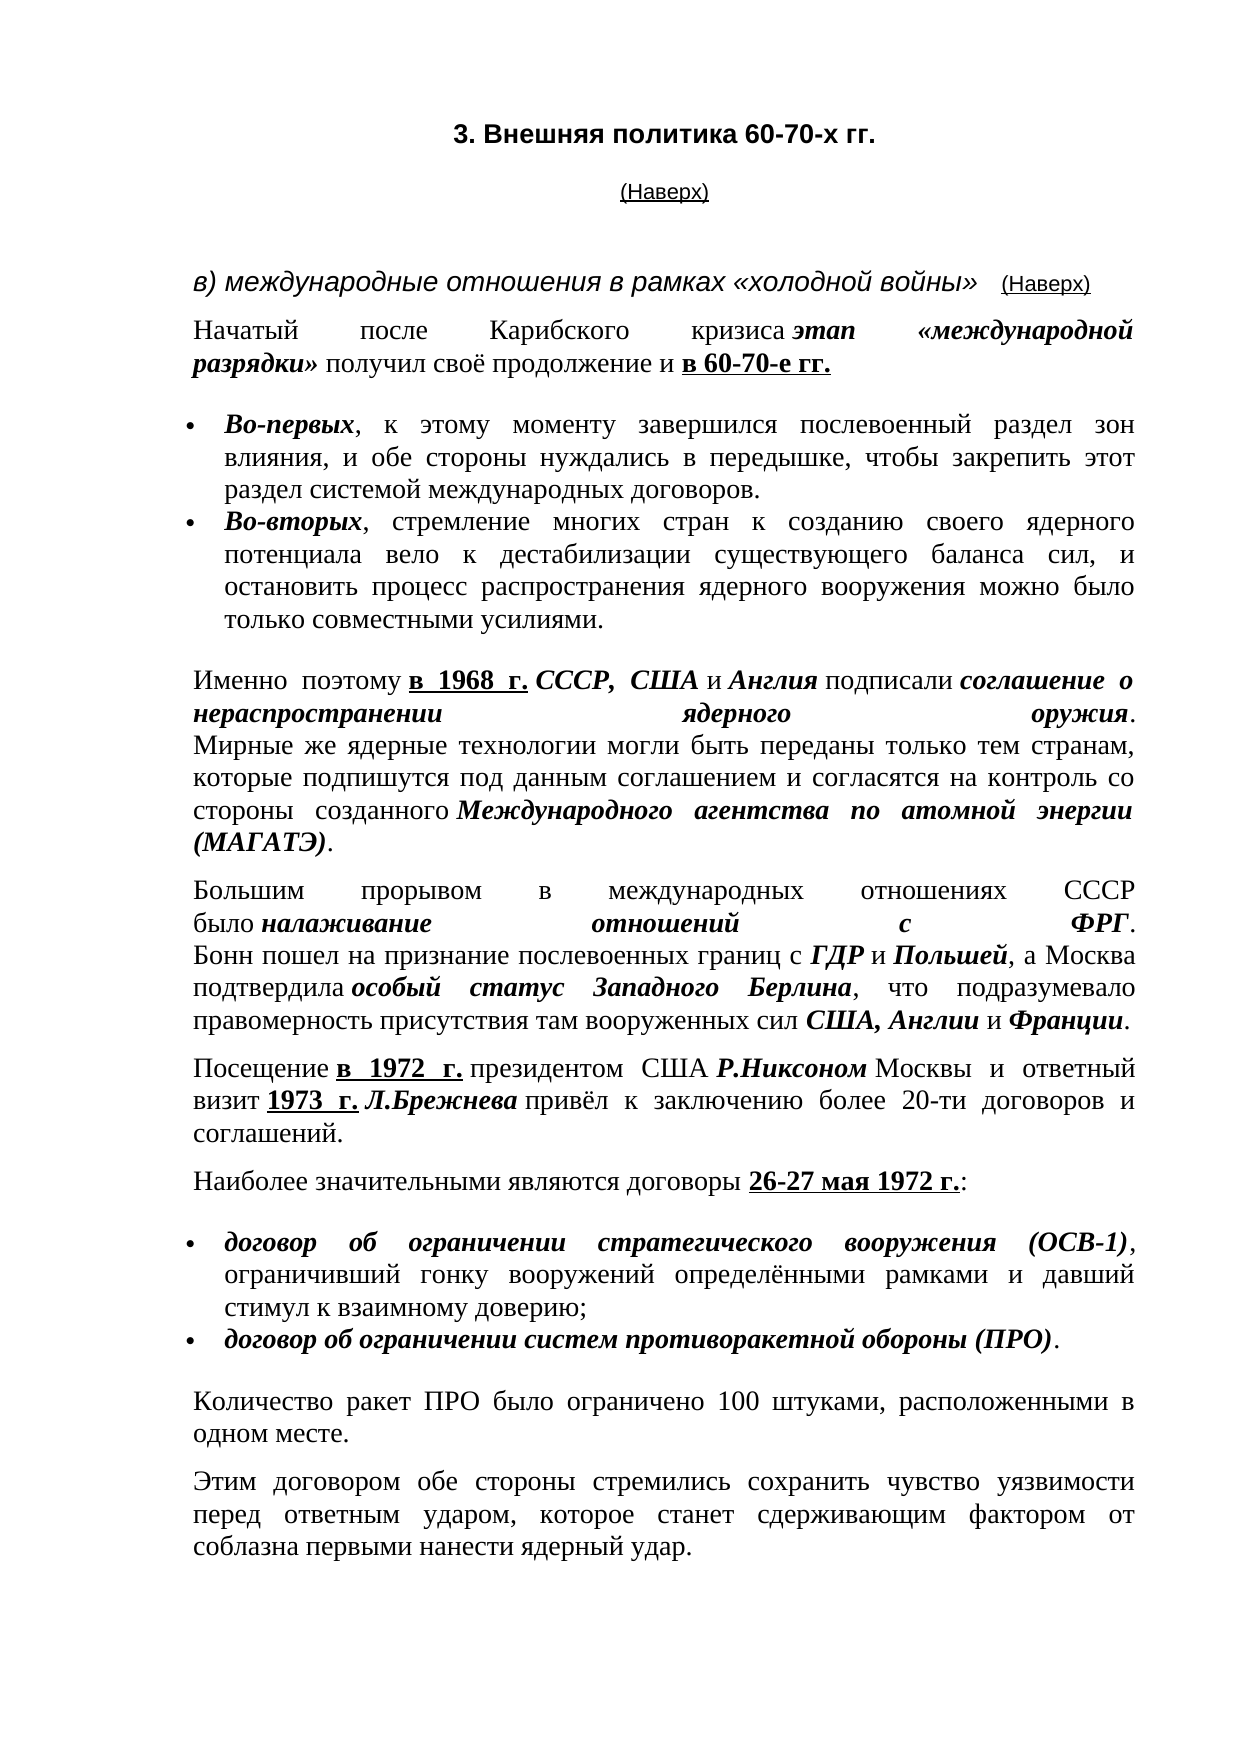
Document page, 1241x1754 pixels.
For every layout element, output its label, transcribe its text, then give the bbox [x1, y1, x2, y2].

text Начатый после Карибского кризиса этап «международной разрядки» получил своё продолжение и в 60-70-е гг. [193, 313, 1136, 378]
list договор об ограничении систем противоракетной обороны (ПРО). [187, 1322, 1136, 1355]
text Большим прорывом в международных отношениях СССР было налаживание отношений с ФРГ. Бонн пошел на признание послевоенных границ с ГДР и Польшей, а Москва подтвердила особый статус Западного Берлина, что подразумевало правомерность присутствия там вооруженных сил США, Англии и Франции. [193, 873, 1136, 1035]
text Этим договором обе стороны стремились сохранить чувство уязвимости перед ответным ударом, которое станет сдерживающим фактором от соблазна первыми нанести ядерный удар. [193, 1464, 1136, 1562]
text Именно поэтому в 1968 г. СССР, США и Англия подписали соглашение о нераспространении ядерного оружия. Мирные же ядерные технологии могли быть переданы только тем странам, которые подпишутся под данным соглашением и согласятся на контроль со стороны созданного Международного агентства по атомной энергии (МАГАТЭ). [193, 663, 1136, 858]
text в) международные отношения в рамках «холодной войны» (Наверх) [193, 233, 1136, 298]
text Посещение в 1972 г. президентом США Р.Никсоном Москвы и ответный визит 1973 г. Л.Брежнева привёл к заключению более 20-ти договоров и соглашений. [193, 1051, 1136, 1148]
text Наиболее значительными являются договоры 26-27 мая 1972 г.: [193, 1164, 1136, 1196]
text (Наверх) [177, 178, 1152, 204]
text 3. Внешняя политика 60-70-х гг. [193, 118, 1136, 149]
list Во-вторых, стремление многих стран к созданию своего ядерного потенциала вело к дестабилизации существующего баланса сил, и остановить процесс распространения ядерного вооружения можно было только совместными усилиями. [187, 504, 1136, 634]
list договор об ограничении стратегического вооружения (ОСВ-1), ограничивший гонку вооружений определёнными рамками и давший стимул к взаимному доверию; [187, 1225, 1136, 1322]
text Количество ракет ПРО было ограничено 100 штуками, расположенными в одном месте. [193, 1384, 1136, 1449]
list Во-первых, к этому моменту завершился послевоенный раздел зон влияния, и обе стороны нуждались в передышке, чтобы закрепить этот раздел системой международных договоров. [187, 407, 1136, 504]
